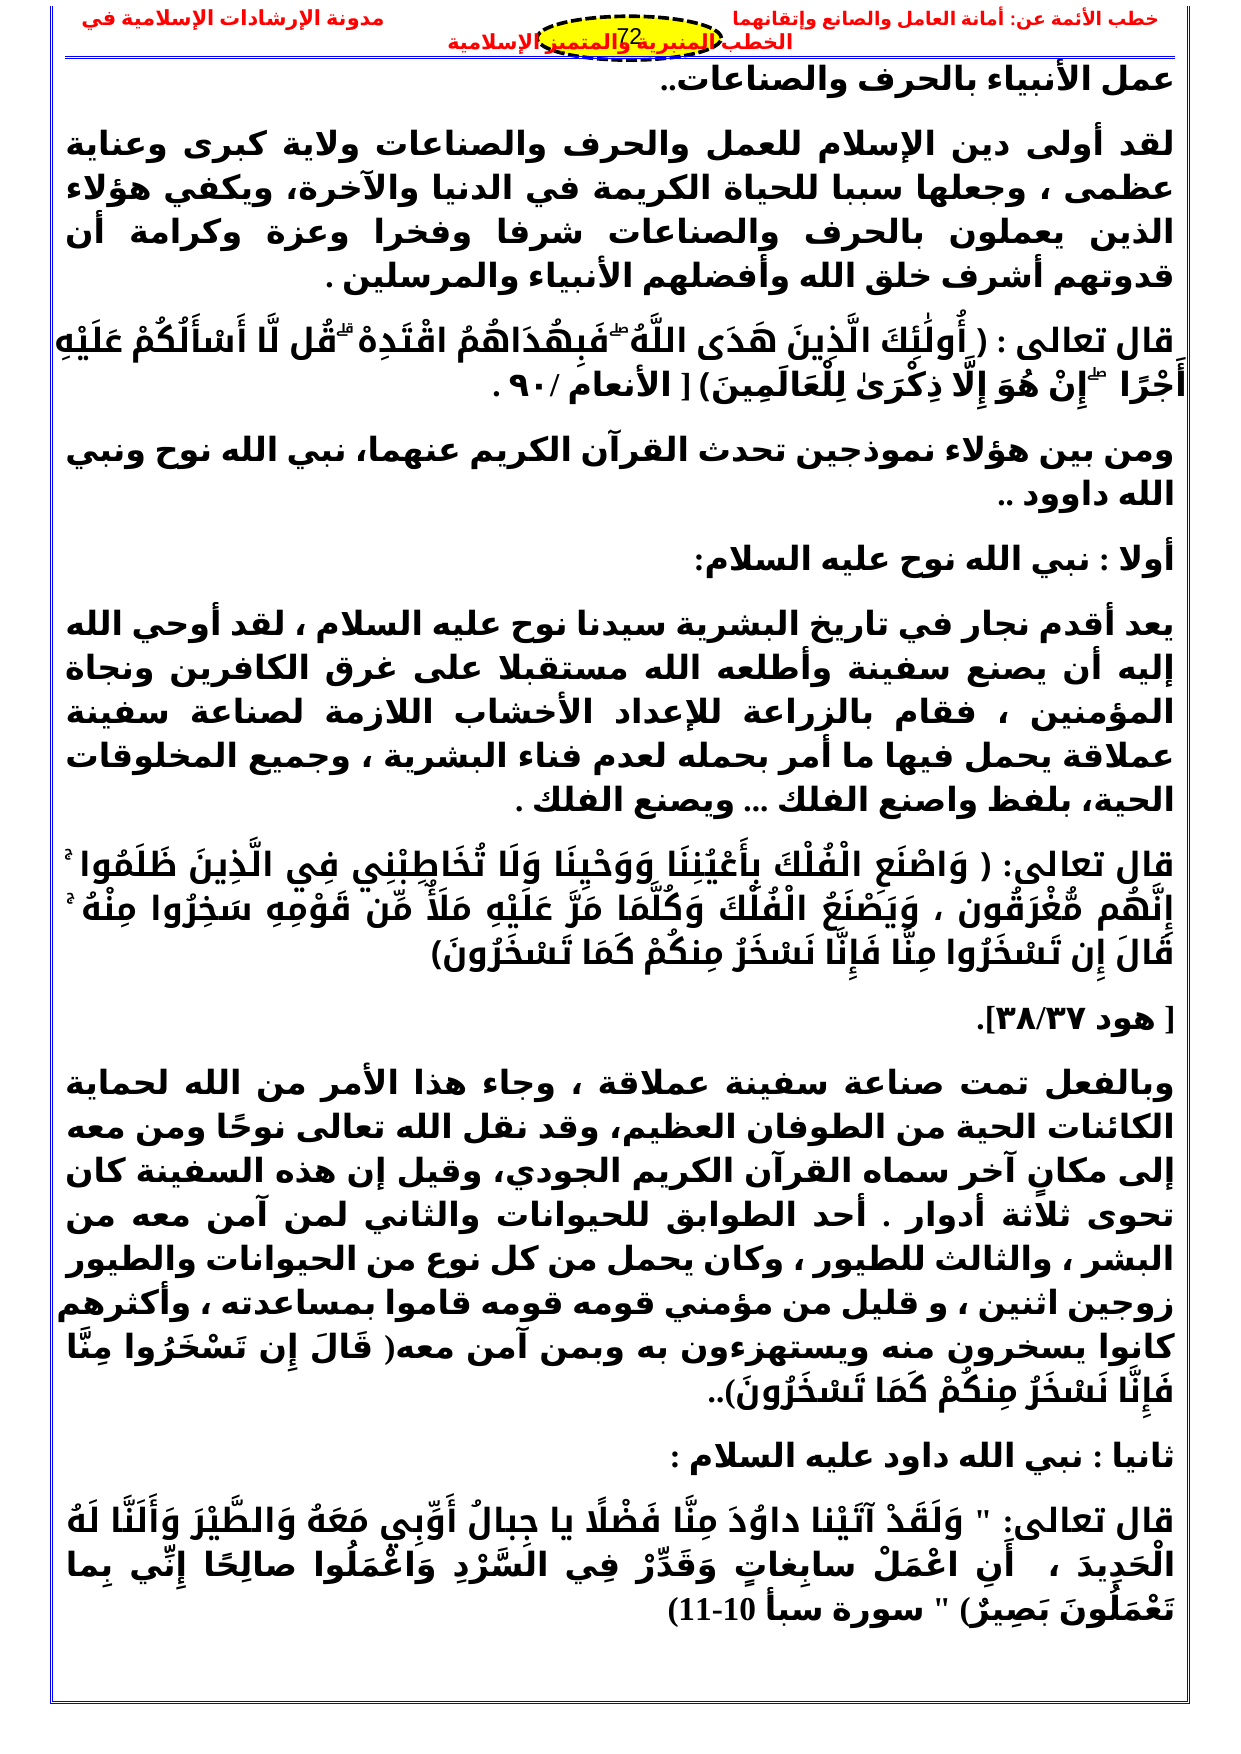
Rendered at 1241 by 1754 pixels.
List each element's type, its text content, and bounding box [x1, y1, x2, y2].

text ومن بين هؤلاء نموذجين تحدث القرآن الكريم عنهما، نبي الله نوح ونبي الله داوود .. [65, 430, 1175, 513]
text لقد أولى دين الإسلام للعمل والحرف والصناعات ولاية كبرى وعناية عظمى ، وجعلها سببا للحياة الكريمة في الدنيا والآخرة، ويكفي هؤلاء الذين يعملون بالحرف والصناعات شرفا وفخرا وعزة وكرامة أن قدوتهم أشرف خلق الله وأفضلهم الأنبياء والمرسلين . [65, 124, 1175, 295]
text قال تعالى: " وَلَقَدْ آتَيْنا داوُدَ مِنَّا فَضْلًا يا جِبالُ أَوِّبِي مَعَهُ وَالطَّيْرَ وَأَلَنَّا لَهُ الْحَدِيدَ ، أَنِ اعْمَلْ سابِغاتٍ وَقَدِّرْ فِي السَّرْدِ وَاعْمَلُوا صالِحًا إِنِّي بِما تَعْمَلُونَ بَصِيرٌ) " سورة سبأ 10-11) [65, 1501, 1175, 1628]
text قال تعالى: ﴿ وَاصْنَعِ الْفُلْكَ بِأَعْيُنِنَا وَوَحْيِنَا وَلَا تُخَاطِبْنِي فِي الَّذِينَ ظَلَمُوا ۚ إِنَّهُم مُّغْرَقُون ، وَيَصْنَعُ الْفُلْكَ وَكُلَّمَا مَرَّ عَلَيْهِ مَلَأٌ مِّن قَوْمِهِ سَخِرُوا مِنْهُ ۚ قَالَ إِن تَسْخَرُوا مِنَّا فَإِنَّا نَسْخَرُ مِنكُمْ كَمَا تَسْخَرُونَ﴾ [65, 845, 1175, 972]
text يعد أقدم نجار في تاريخ البشرية سيدنا نوح عليه السلام ، لقد أوحي الله إليه أن يصنع سفينة وأطلعه الله مستقبلا على غرق الكافرين ونجاة المؤمنين ، فقام بالزراعة للإعداد الأخشاب اللازمة لصناعة سفينة عملاقة يحمل فيها ما أمر بحمله لعدم فناء البشرية ، وجميع المخلوقات الحية، بلفظ واصنع الفلك ... ويصنع الفلك . [65, 604, 1175, 819]
text ثانيا : نبي الله داود عليه السلام : [65, 1436, 1175, 1475]
text [ هود ٣٨/٣٧]. [65, 998, 1175, 1037]
text قال تعالى : ﴿ أُولَٰئِكَ الَّذِينَ هَدَى اللَّهُ ۖ فَبِهُدَاهُمُ اقْتَدِهْ ۗ قُل لَّا أَسْأَلُكُمْ عَلَيْهِ أَجْرًا ۖ إِنْ هُوَ إِلَّا ذِكْرَىٰ لِلْعَالَمِينَ﴾ [ الأنعام /٩٠ . [65, 321, 1175, 404]
text وبالفعل تمت صناعة سفينة عملاقة ، وجاء هذا الأمر من الله لحماية الكائنات الحية من الطوفان العظيم، وقد نقل الله تعالى نوحًا ومن معه إلى مكانٍ آخر سماه القرآن الكريم الجودي، وقيل إن هذه السفينة كان تحوى ثلاثة أدوار . أحد الطوابق للحيوانات والثاني لمن آمن معه من البشر ، والثالث للطيور ، وكان يحمل من كل نوع من الحيوانات والطيور زوجين اثنين ، و قليل من مؤمني قومه قومه قاموا بمساعدته ، وأكثرهم كانوا يسخرون منه ويستهزءون به وبمن آمن معه( قَالَ إِن تَسْخَرُوا مِنَّا فَإِنَّا نَسْخَرُ مِنكُمْ كَمَا تَسْخَرُونَ).. [65, 1063, 1175, 1410]
text أولا : نبي الله نوح عليه السلام: [65, 539, 1175, 577]
text عمل الأنبياء بالحرف والصناعات.. [65, 59, 1175, 98]
